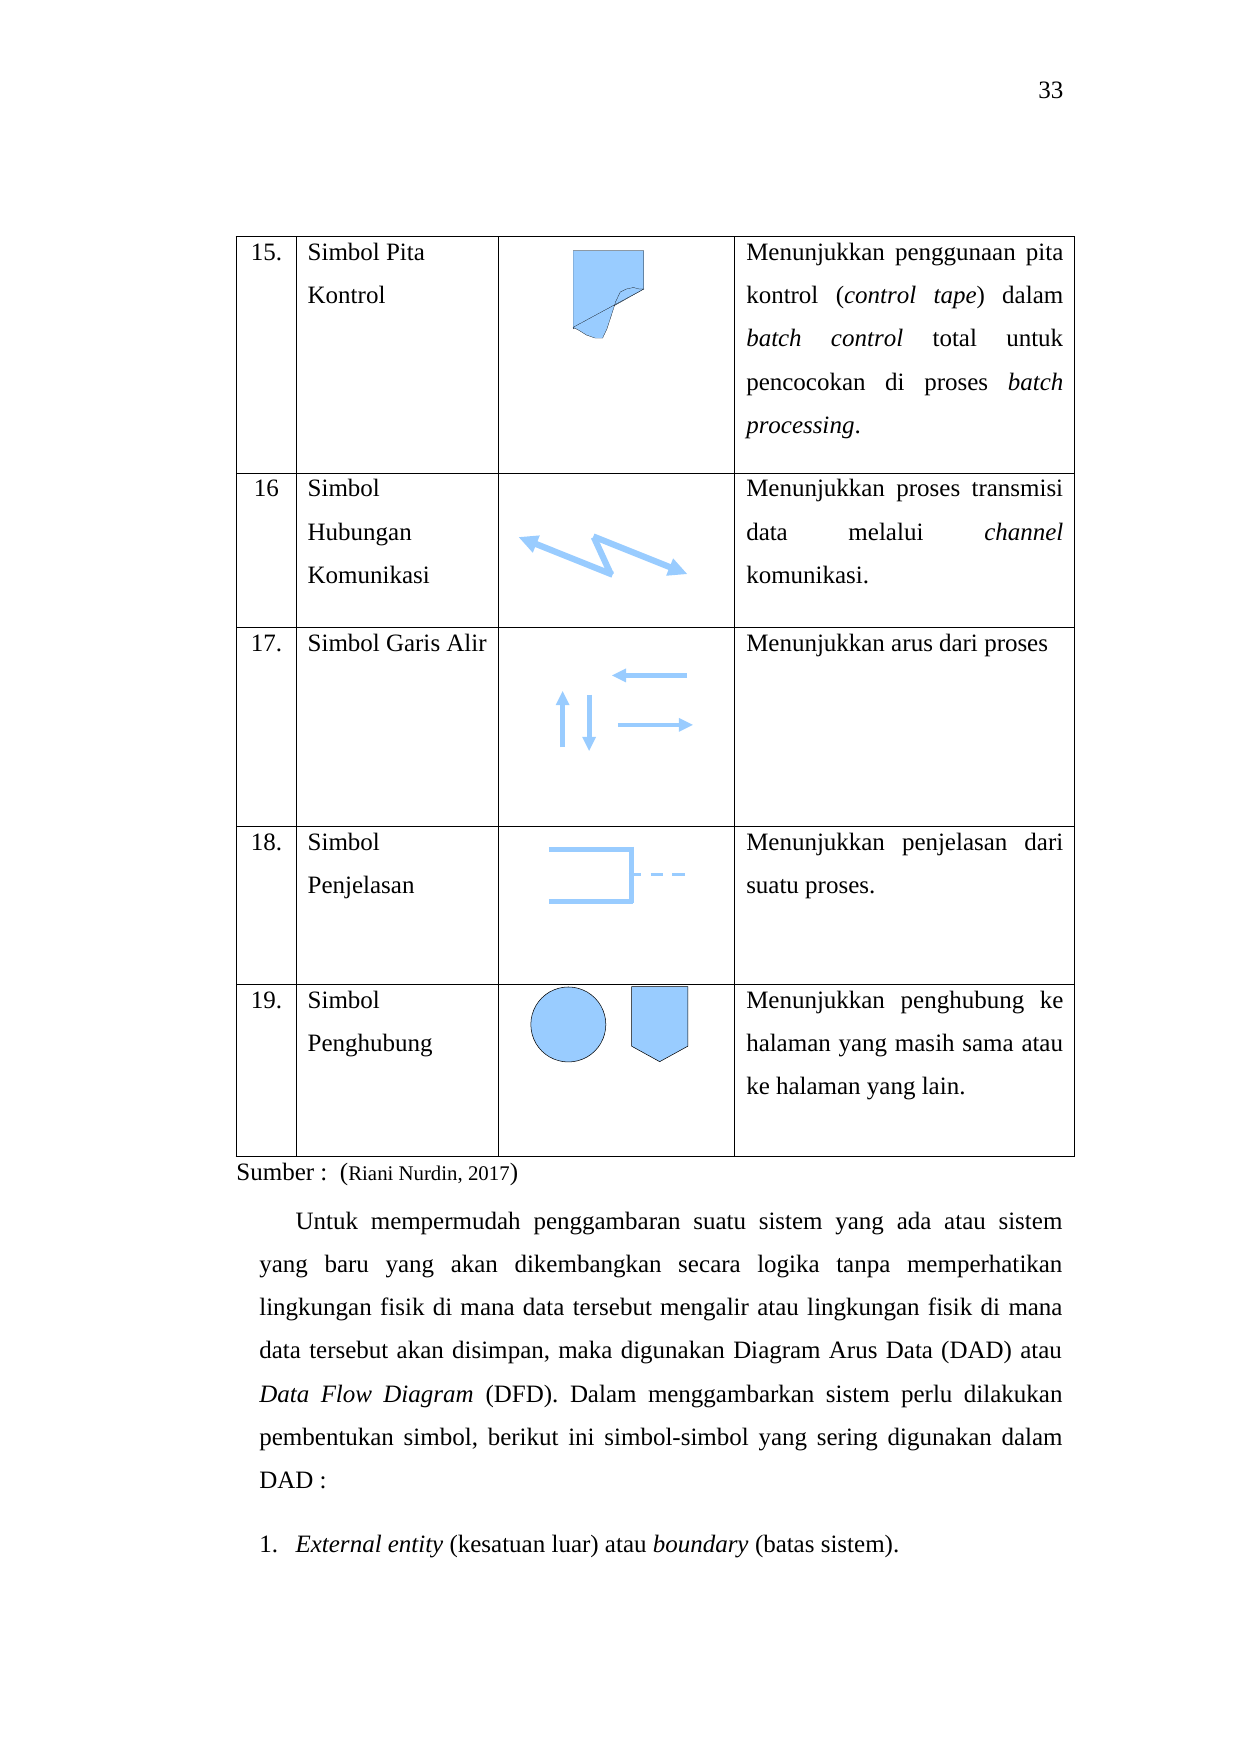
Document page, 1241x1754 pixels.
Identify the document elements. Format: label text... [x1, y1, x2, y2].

table_cell 16 [237, 474, 296, 627]
text Sumber : (Riani Nurdin, 2017) [236, 1157, 1063, 1185]
table_cell Menunjukkan penjelasan dari suatu proses. [735, 827, 1074, 984]
table_cell Simbol Pita Kontrol [297, 237, 498, 472]
table_cell 19. [237, 985, 296, 1156]
table_cell Menunjukkan proses transmisi data melalui channel komunikasi. [735, 474, 1074, 627]
table_cell [499, 827, 734, 984]
table_cell Simbol Penjelasan [297, 827, 498, 984]
table_cell [499, 237, 734, 472]
table_cell 17. [237, 628, 296, 826]
table_cell [499, 474, 734, 627]
table_cell Simbol Penghubung [297, 985, 498, 1156]
table_cell Menunjukkan arus dari proses [735, 628, 1074, 826]
text Untuk mempermudah penggambaran suatu sistem yang ada atau sistem yang baru yang akan dikembangkan secara logika tanpa memperhatikan lingkungan fisik di mana data tersebut mengalir atau lingkungan fisik di mana data tersebut akan disimpan, maka digunakan Diagram Arus Data (DAD) atau Data Flow Diagram (DFD). Dalam menggambarkan sistem perlu dilakukan pembentukan simbol, berikut ini simbol-simbol yang sering digunakan dalam DAD : [259, 1206, 1063, 1494]
table_cell Simbol Hubungan Komunikasi [297, 474, 498, 627]
table_cell Simbol Garis Alir [297, 628, 498, 826]
table_cell 18. [237, 827, 296, 984]
table_cell 15. [237, 237, 296, 472]
table_cell Menunjukkan penghubung ke halaman yang masih sama atau ke halaman yang lain. [735, 985, 1074, 1156]
table_cell Menunjukkan penggunaan pita kontrol (control tape) dalam batch control total untuk pencocokan di proses batch processing. [735, 237, 1074, 472]
list External entity (kesatuan luar) atau boundary (batas sistem). [259, 1529, 1063, 1558]
table_cell [499, 985, 734, 1156]
table_cell [499, 628, 734, 826]
